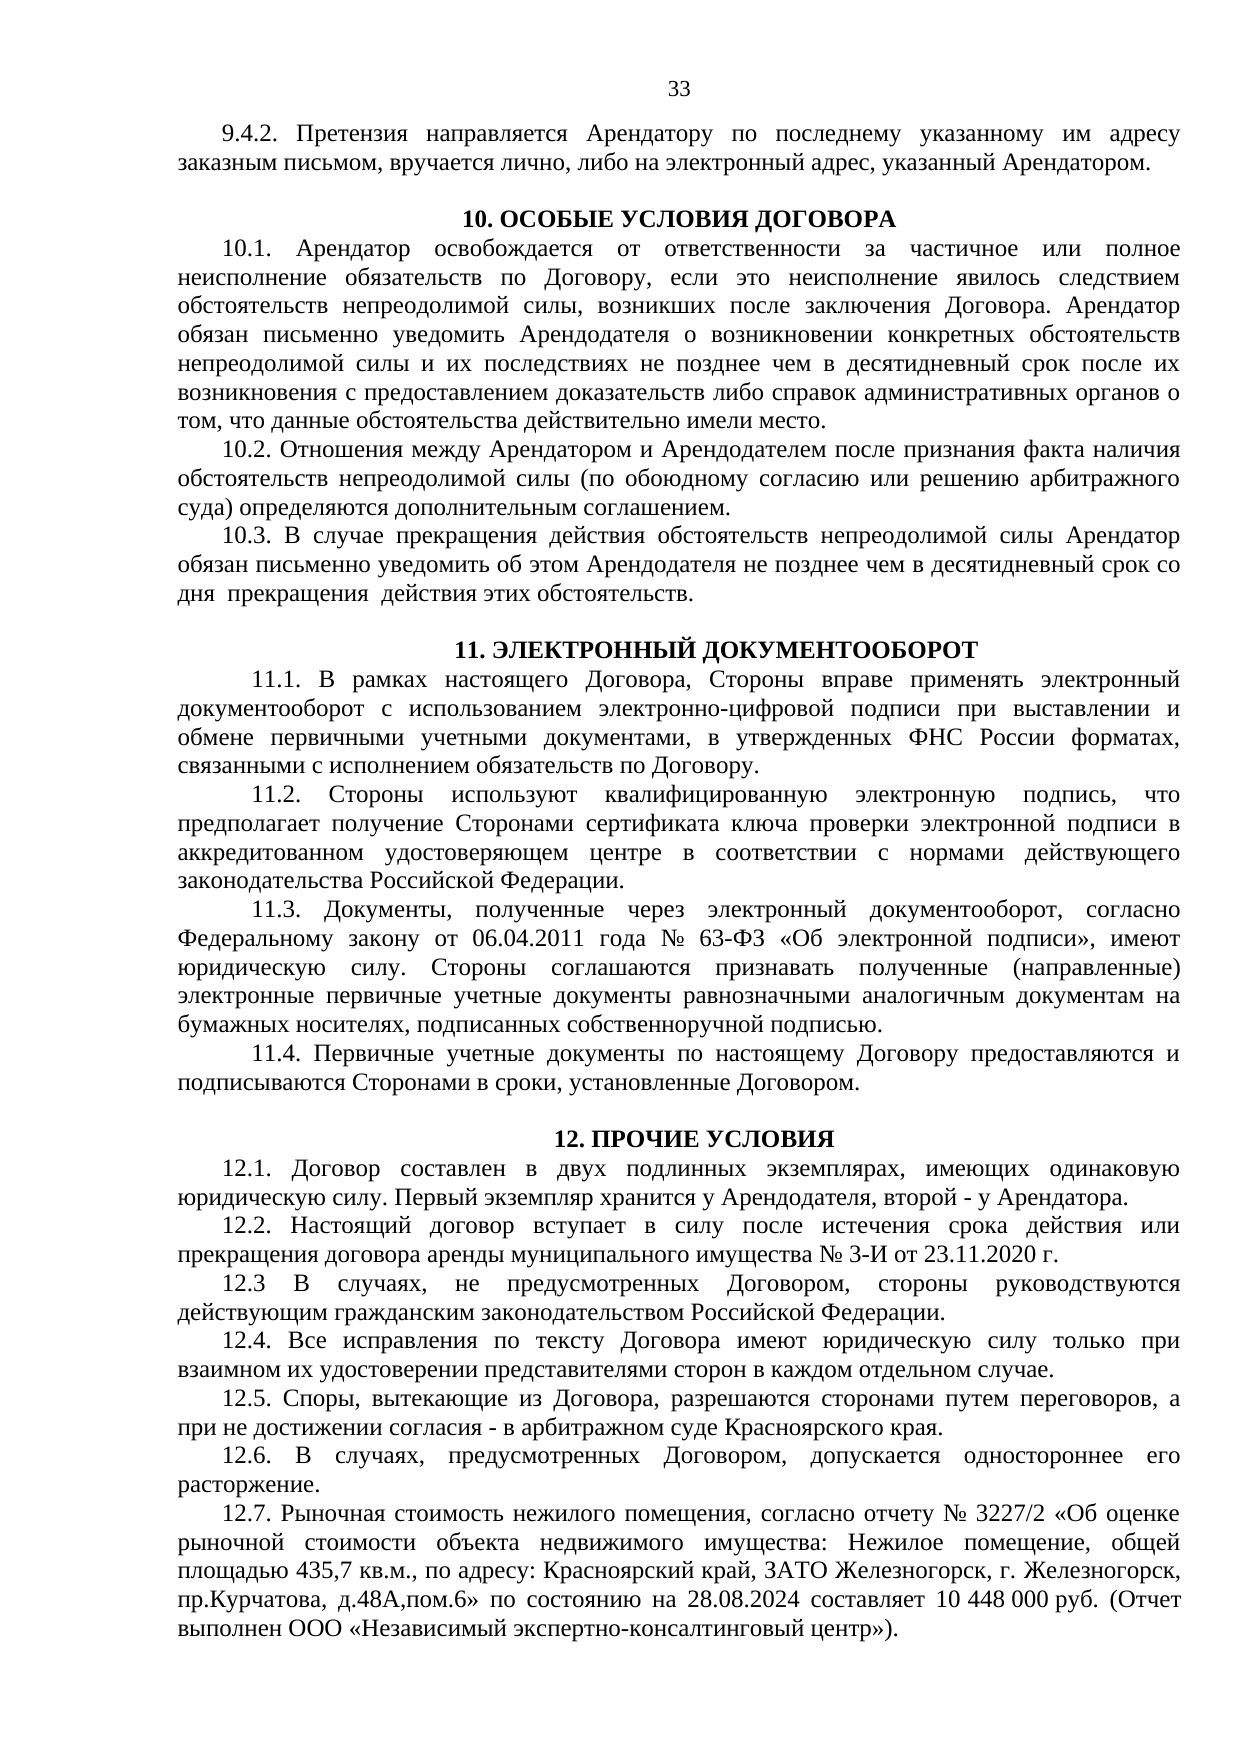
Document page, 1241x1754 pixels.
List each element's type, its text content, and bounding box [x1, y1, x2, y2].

text 11.4. Первичные учетные документы по настоящему Договору предоставляются и подписываются Сторонами в сроки, установленные Договором. [177, 1038, 1181, 1096]
text 12.1. Договор составлен в двух подлинных экземплярах, имеющих одинаковую юридическую силу. Первый экземпляр хранится у Арендодателя, второй - у Арендатора. [177, 1153, 1181, 1211]
text 11.2. Стороны используют квалифицированную электронную подпись, что предполагает получение Сторонами сертификата ключа проверки электронной подписи в аккредитованном удостоверяющем центре в соответствии с нормами действующего законодательства Российской Федерации. [177, 779, 1181, 894]
text 11.1. В рамках настоящего Договора, Стороны вправе применять электронный документооборот с использованием электронно-цифровой подписи при выставлении и обмене первичными учетными документами, в утвержденных ФНС России форматах, связанными с исполнением обязательств по Договору. [177, 664, 1181, 779]
text 12.4. Все исправления по тексту Договора имеют юридическую силу только при взаимном их удостоверении представителями сторон в каждом отдельном случае. [177, 1326, 1181, 1383]
text 10.1. Арендатор освобождается от ответственности за частичное или полное неисполнение обязательств по Договору, если это неисполнение явилось следствием обстоятельств непреодолимой силы, возникших после заключения Договора. Арендатор обязан письменно уведомить Арендодателя о возникновении конкретных обстоятельств непреодолимой силы и их последствиях не позднее чем в десятидневный срок после их возникновения с предоставлением доказательств либо справок административных органов о том, что данные обстоятельства действительно имели место. [177, 233, 1181, 434]
text 12. ПРОЧИЕ УСЛОВИЯ [177, 1124, 1181, 1153]
text 11.3. Документы, полученные через электронный документооборот, согласно Федеральному закону от 06.04.2011 года № 63-ФЗ «Об электронной подписи», имеют юридическую силу. Стороны соглашаются признавать полученные (направленные) электронные первичные учетные документы равнозначными аналогичным документам на бумажных носителях, подписанных собственноручной подписью. [177, 894, 1181, 1038]
text 10.2. Отношения между Арендатором и Арендодателем после признания факта наличия обстоятельств непреодолимой силы (по обоюдному согласию или решению арбитражного суда) определяются дополнительным соглашением. [177, 434, 1181, 521]
text 12.3 В случаях, не предусмотренных Договором, стороны руководствуются действующим гражданским законодательством Российской Федерации. [177, 1268, 1181, 1326]
text 10. ОСОБЫЕ УСЛОВИЯ ДОГОВОРА [177, 204, 1181, 233]
text 12.6. В случаях, предусмотренных Договором, допускается одностороннее его расторжение. [177, 1441, 1181, 1498]
text 11. ЭЛЕКТРОННЫЙ ДОКУМЕНТООБОРОТ [177, 636, 1181, 664]
text 10.3. В случае прекращения действия обстоятельств непреодолимой силы Арендатор обязан письменно уведомить об этом Арендодателя не позднее чем в десятидневный срок со дня прекращения действия этих обстоятельств. [177, 521, 1181, 607]
list 12.2. Настоящий договор вступает в силу после истечения срока действия или прекращения договора аренды муниципального имущества № 3-И от 23.11.2020 г. [177, 1211, 1181, 1268]
text 9.4.2. Претензия направляется Арендатору по последнему указанному им адресу заказным письмом, вручается лично, либо на электронный адрес, указанный Арендатором. [177, 118, 1181, 176]
text 12.5. Споры, вытекающие из Договора, разрешаются сторонами путем переговоров, а при не достижении согласия - в арбитражном суде Красноярского края. [177, 1383, 1181, 1441]
text 12.7. Рыночная стоимость нежилого помещения, согласно отчету № 3227/2 «Об оценке рыночной стоимости объекта недвижимого имущества: Нежилое помещение, общей площадью 435,7 кв.м., по адресу: Красноярский край, ЗАТО Железногорск, г. Железногорск, пр.Курчатова, д.48А,пом.6» по состоянию на 28.08.2024 составляет 10 448 000 руб. (Отчет выполнен ООО «Независимый экспертно-консалтинговый центр»). [177, 1498, 1181, 1642]
